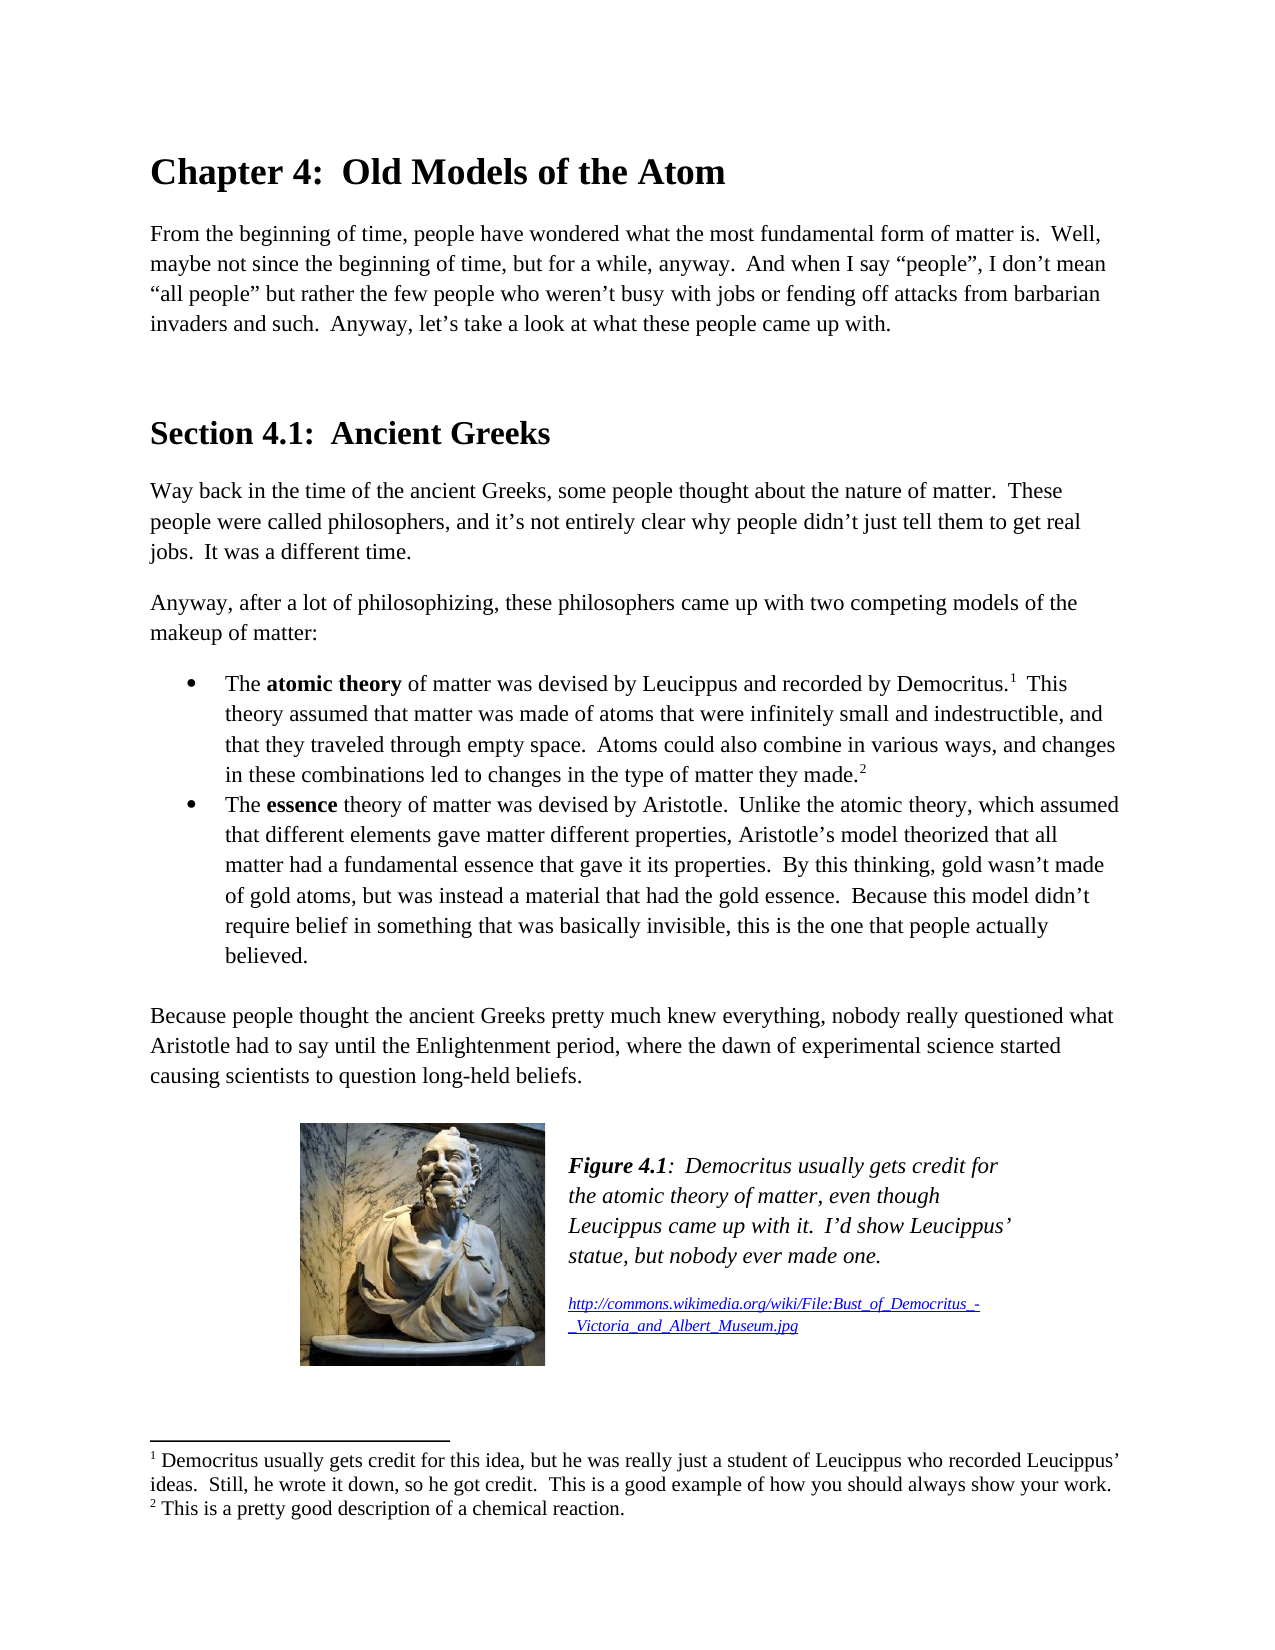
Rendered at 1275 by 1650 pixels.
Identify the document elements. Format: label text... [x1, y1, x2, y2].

text 1 Democritus usually gets credit for this idea, but he was really just a student of Leucippus who recorded Leucippus’ ideas. Still, he wrote it down, so he got credit. This is a good example of how you should always show your work. 2 This is a pretty good description of a chemical reaction. [150, 1448, 1120, 1520]
text From the beginning of time, people have wondered what the most fundamental form of matter is. Well, maybe not since the beginning of time, but for a while, anyway. And when I say “people”, I don’t mean “all people” but rather the few people who weren’t busy with jobs or fending off attacks from barbarian invaders and such. Anyway, let’s take a look at what these people came up with. [150, 220, 1112, 337]
picture [300, 1123, 546, 1366]
list The essence theory of matter was devised by Aristotle. Unlike the atomic theory, which assumed that different elements gave matter different properties, Aristotle’s model theorized that all matter had a fundamental essence that gave it its properties. By this thinking, gold wasn’t made of gold atoms, but was instead a material that had the gold essence. Because this model didn’t require belief in something that was basically invisible, this is the one that people actually believed. [187, 791, 1122, 968]
subtitle Chapter 4: Old Models of the Atom [150, 150, 1150, 193]
list The atomic theory of matter was devised by Leucippus and recorded by Democritus.1 This theory assumed that matter was made of atoms that were infinitely small and indestructible, and that they traveled through empty space. Atoms could also combine in various ways, and changes in these combinations led to changes in the type of matter they made.2 [187, 670, 1117, 787]
text http://commons.wikimedia.org/wiki/File:Bust_of_Democritus_- [568, 1294, 1150, 1313]
text Figure 4.1: Democritus usually gets credit for the atomic theory of matter, even though Leucippus came up with it. I’d show Leucippus’ statue, but nobody ever made one. [568, 1152, 1022, 1269]
subtitle Section 4.1: Ancient Greeks [150, 413, 1150, 451]
text Anyway, after a lot of philosophizing, these philosophers came up with two competing models of the makeup of matter: [150, 589, 1112, 646]
text _Victoria_and_Albert_Museum.jpg [568, 1316, 1150, 1335]
text Way back in the time of the ancient Greeks, some people thought about the nature of matter. These people were called philosophers, and it’s not entirely clear why people didn’t just tell them to get real jobs. It was a different time. [150, 477, 1112, 564]
text Because people thought the ancient Greeks pretty much knew everything, nobody really questioned what Aristotle had to say until the Enlightenment period, where the dawn of experimental science started causing scientists to question long-held beliefs. [150, 1002, 1127, 1089]
